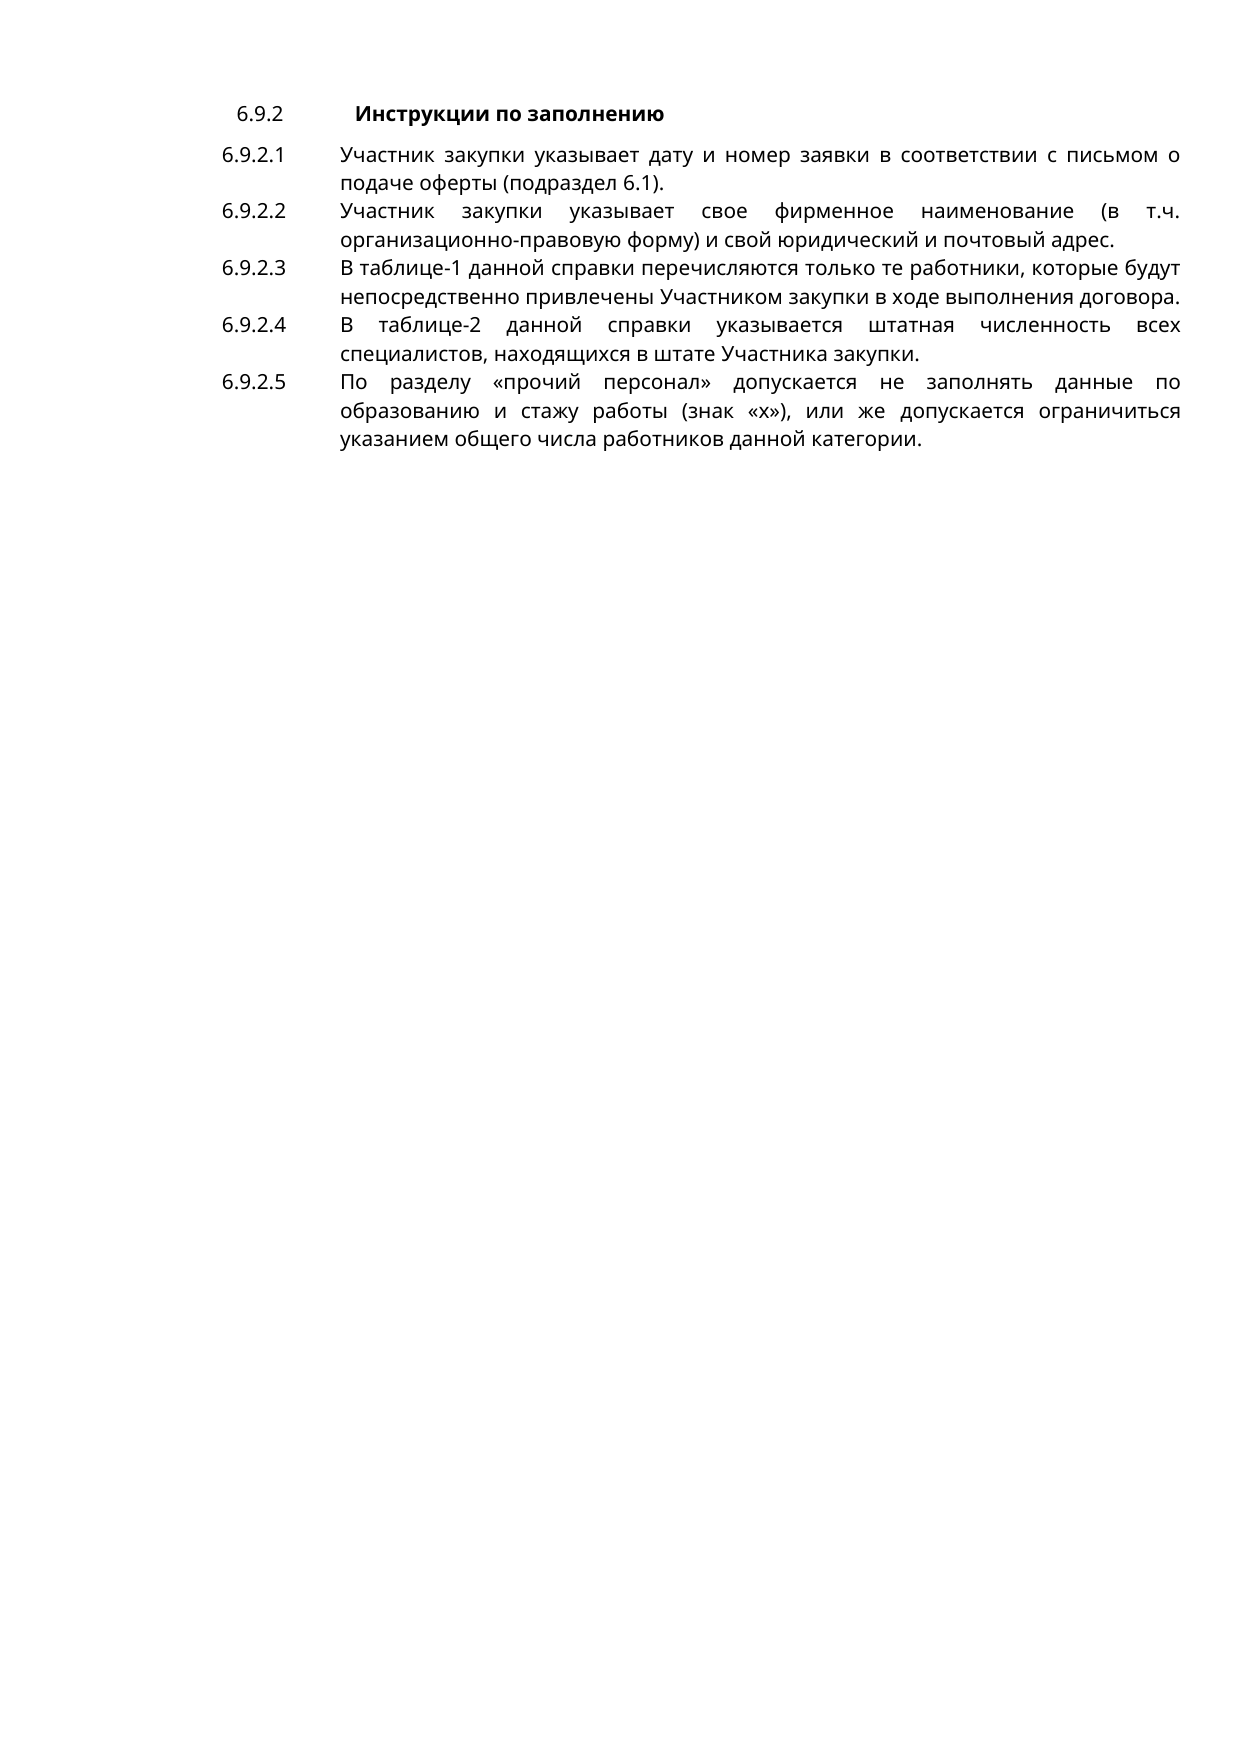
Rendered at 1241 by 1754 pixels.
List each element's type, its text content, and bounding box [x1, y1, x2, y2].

list Инструкции по заполнению [236, 99, 1181, 127]
list По разделу «прочий персонал» допускается не заполнять данные по образованию и стажу работы (знак «х»), или же допускается ограничиться указанием общего числа работников данной категории. [222, 367, 1181, 453]
list Участник закупки указывает дату и номер заявки в соответствии с письмом о подаче оферты (подраздел 6.1). [222, 140, 1181, 197]
list Участник закупки указывает свое фирменное наименование (в т.ч. организационно-правовую форму) и свой юридический и почтовый адрес. [222, 197, 1181, 253]
list В таблице-2 данной справки указывается штатная численность всех специалистов, находящихся в штате Участника закупки. [222, 310, 1181, 367]
list В таблице-1 данной справки перечисляются только те работники, которые будут непосредственно привлечены Участником закупки в ходе выполнения договора. [222, 253, 1181, 310]
